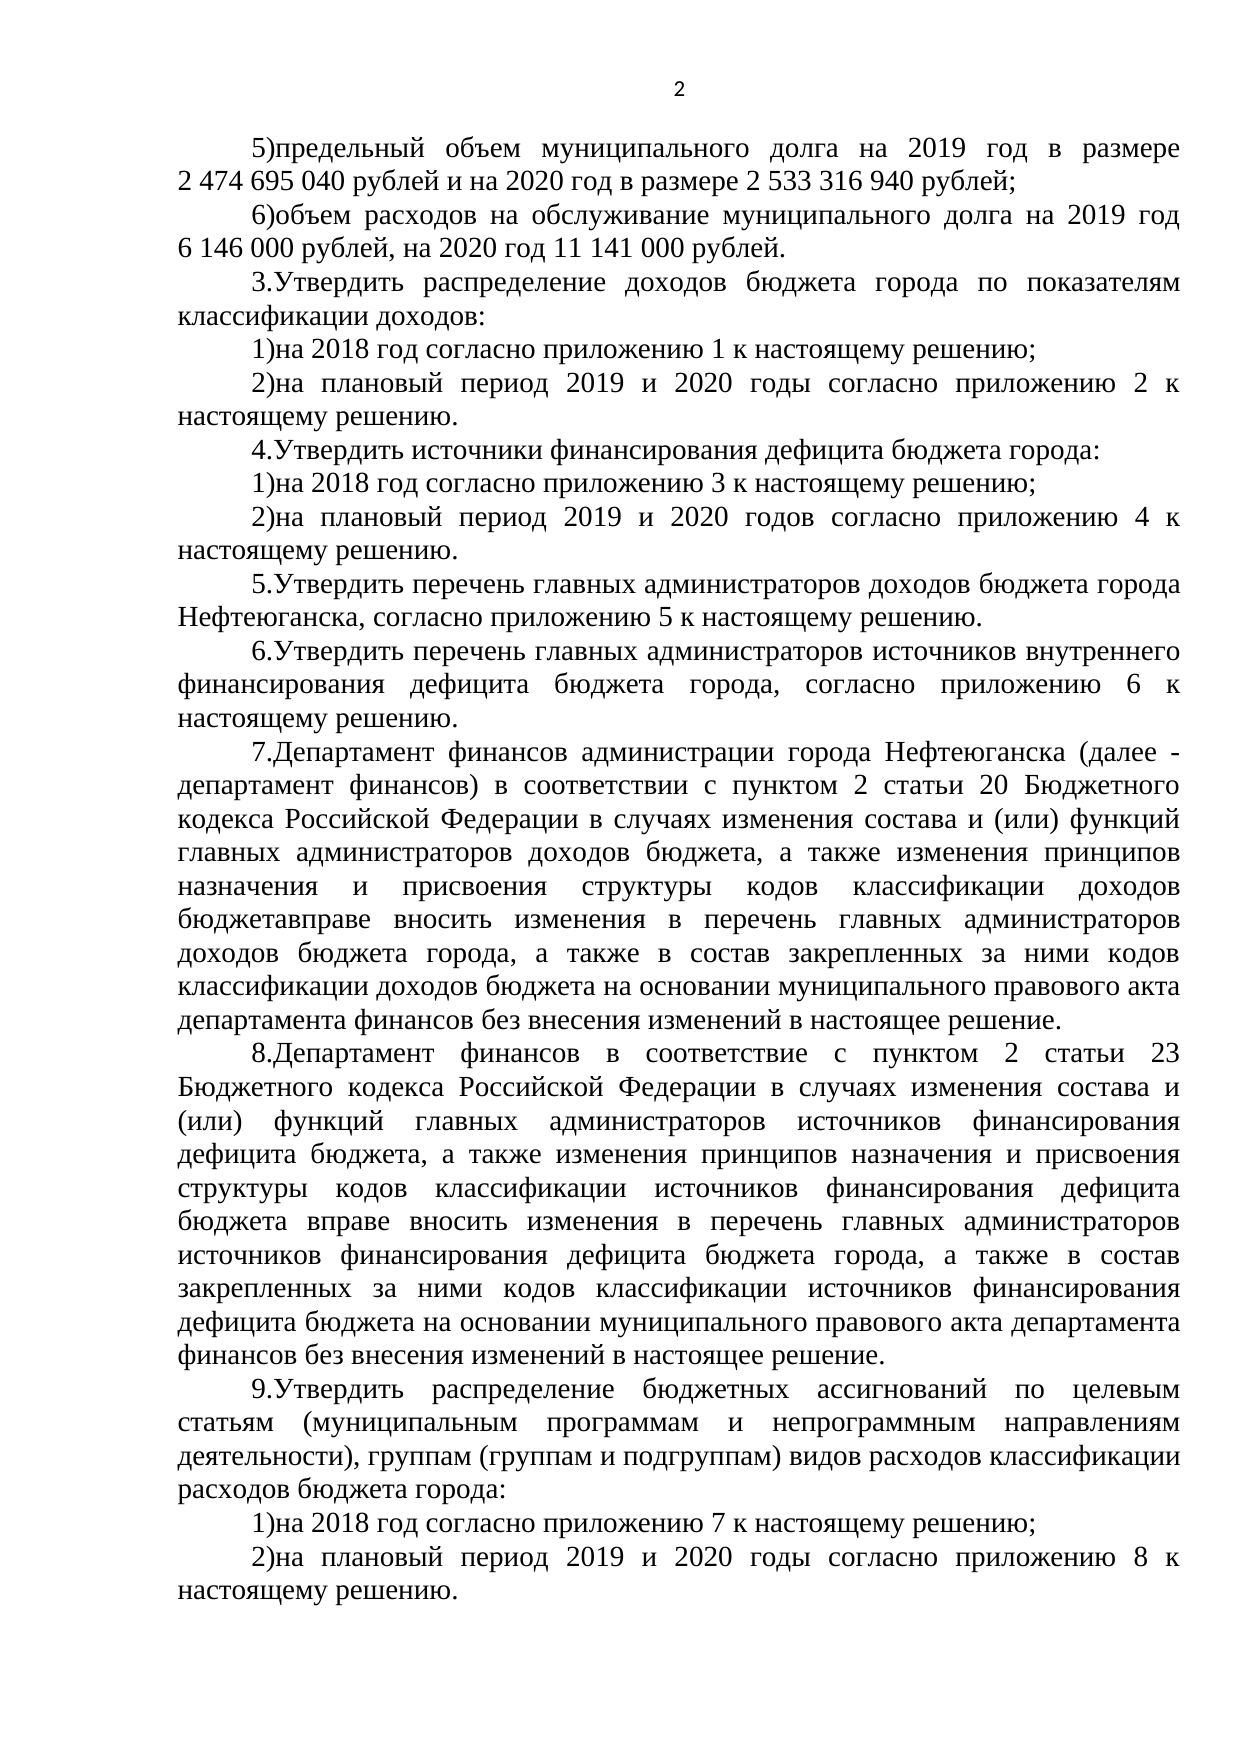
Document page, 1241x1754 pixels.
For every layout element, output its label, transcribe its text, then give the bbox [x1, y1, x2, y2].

text 6.Утвердить перечень главных администраторов источников внутреннего финансирования дефицита бюджета города, согласно приложению 6 к настоящему решению. [177, 633, 1181, 734]
text 8.Департамент финансов в соответствие с пунктом 2 статьи 23 Бюджетного кодекса Российской Федерации в случаях изменения состава и (или) функций главных администраторов источников финансирования дефицита бюджета, а также изменения принципов назначения и присвоения структуры кодов классификации источников финансирования дефицита бюджета вправе вносить изменения в перечень главных администраторов источников финансирования дефицита бюджета города, а также в состав закрепленных за ними кодов классификации источников финансирования дефицита бюджета на основании муниципального правового акта департамента финансов без внесения изменений в настоящее решение. [177, 1036, 1181, 1371]
text 5)предельный объем муниципального долга на 2019 год в размере 2 474 695 040 рублей и на 2020 год в размере 2 533 316 940 рублей; [177, 130, 1181, 197]
text 7.Департамент финансов администрации города Нефтеюганска (далее - департамент финансов) в соответствии с пунктом 2 статьи 20 Бюджетного кодекса Российской Федерации в случаях изменения состава и (или) функций главных администраторов доходов бюджета, а также изменения принципов назначения и присвоения структуры кодов классификации доходов бюджетавправе вносить изменения в перечень главных администраторов доходов бюджета города, а также в состав закрепленных за ними кодов классификации доходов бюджета на основании муниципального правового акта департамента финансов без внесения изменений в настоящее решение. [177, 734, 1181, 1036]
text 6)объем расходов на обслуживание муниципального долга на 2019 год 6 146 000 рублей, на 2020 год 11 141 000 рублей. [177, 197, 1181, 264]
text 5.Утвердить перечень главных администраторов доходов бюджета города Нефтеюганска, согласно приложению 5 к настоящему решению. [177, 566, 1181, 633]
text 3.Утвердить распределение доходов бюджета города по показателям классификации доходов: [177, 264, 1181, 331]
text 2)на плановый период 2019 и 2020 годы согласно приложению 8 к настоящему решению. [177, 1539, 1181, 1606]
text 1)на 2018 год согласно приложению 3 к настоящему решению; [177, 465, 1181, 499]
text 1)на 2018 год согласно приложению 1 к настоящему решению; [177, 331, 1181, 365]
text 4.Утвердить источники финансирования дефицита бюджета города: [177, 432, 1181, 465]
text 2)на плановый период 2019 и 2020 годы согласно приложению 2 к настоящему решению. [177, 365, 1181, 432]
text 1)на 2018 год согласно приложению 7 к настоящему решению; [177, 1505, 1181, 1539]
text 2)на плановый период 2019 и 2020 годов согласно приложению 4 к настоящему решению. [177, 499, 1181, 566]
text 9.Утвердить распределение бюджетных ассигнований по целевым статьям (муниципальным программам и непрограммным направлениям деятельности), группам (группам и подгруппам) видов расходов классификации расходов бюджета города: [177, 1371, 1181, 1505]
